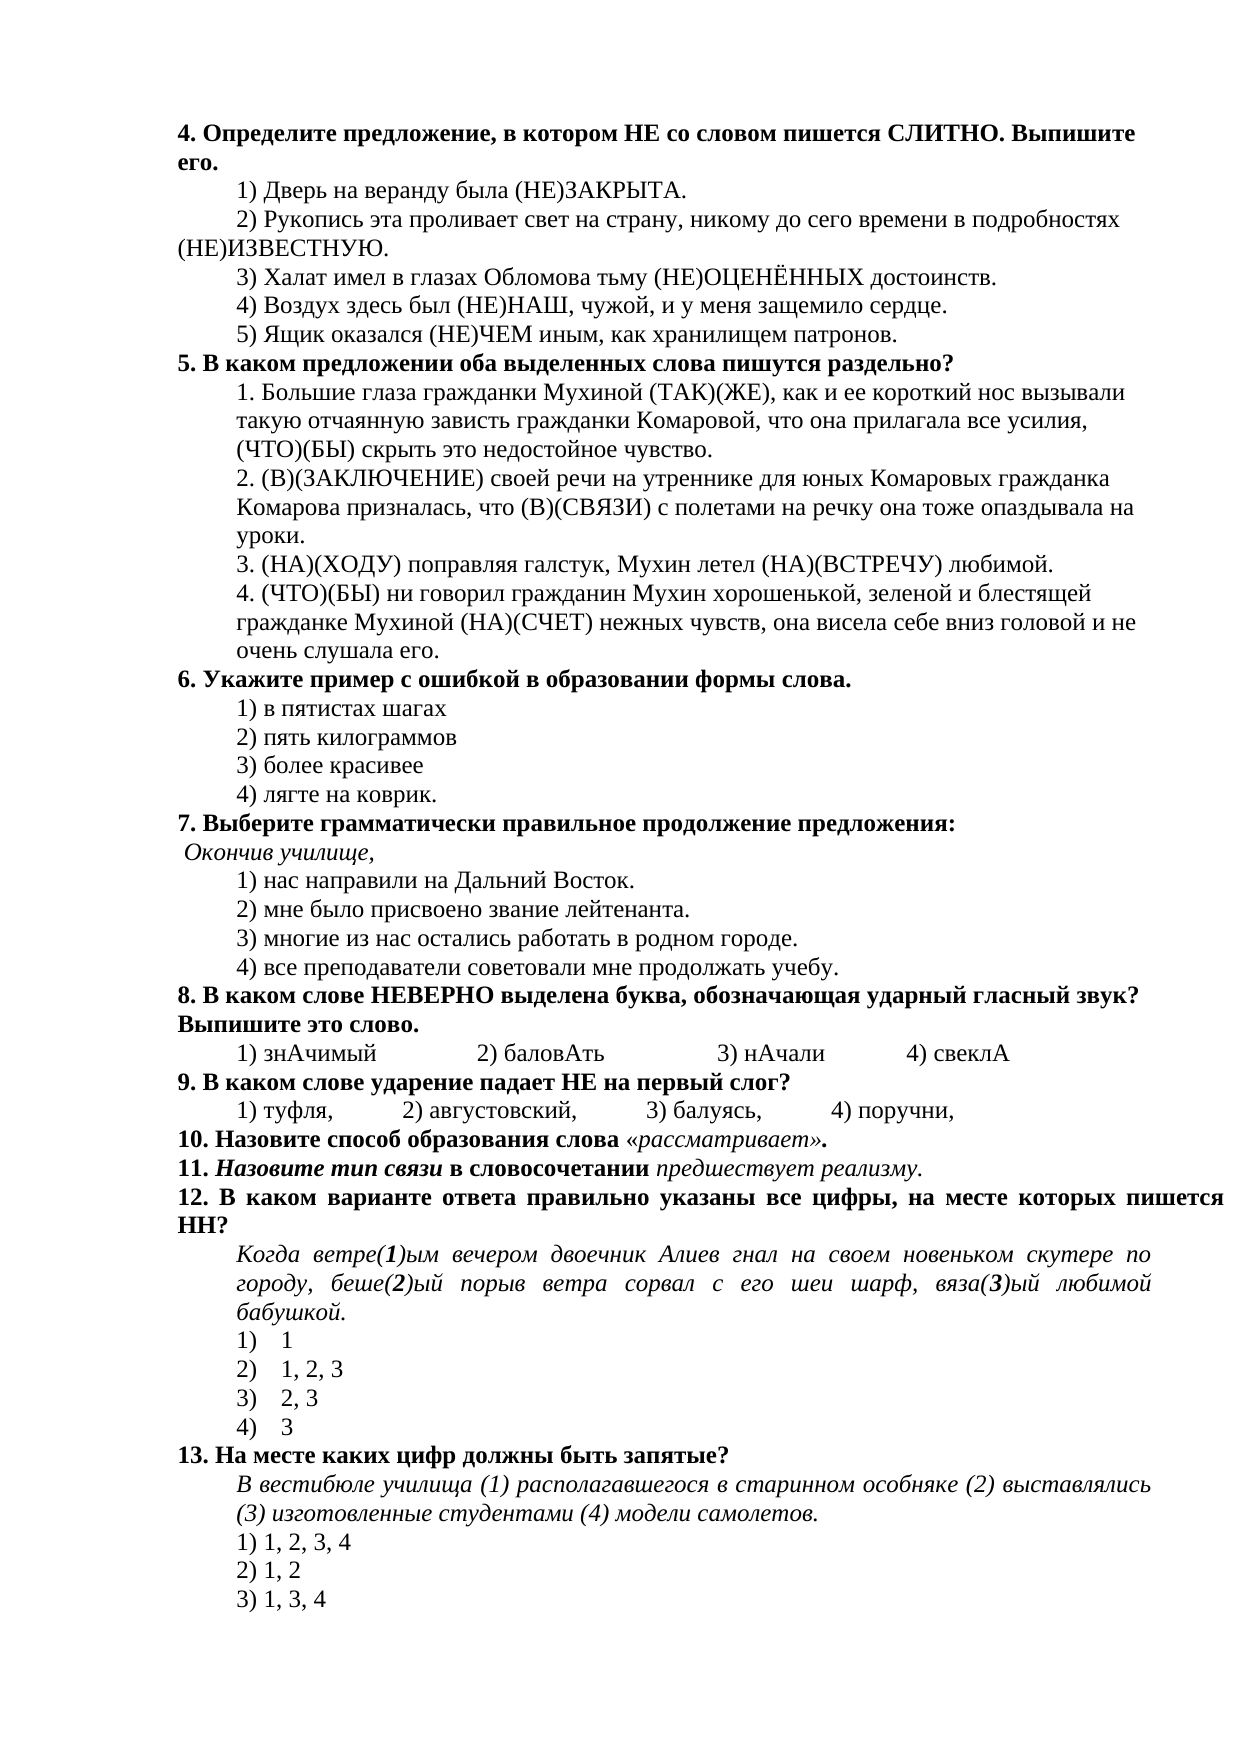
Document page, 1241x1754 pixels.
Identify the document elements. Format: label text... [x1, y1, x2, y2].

text 3. (НА)(ХОДУ) поправляя галстук, Мухин летел (НА)(ВСТРЕЧУ) любимой. [236, 549, 1152, 578]
text Окончив училище, [177, 837, 1152, 866]
text 3) 1, 3, 4 [177, 1584, 1152, 1613]
text 1. Большие глаза гражданки Мухиной (ТАК)(ЖЕ), как и ее короткий нос вызывали такую отчаянную зависть гражданки Комаровой, что она прилагала все усилия, (ЧТО)(БЫ) скрыть это недостойное чувство. [236, 377, 1152, 463]
text 2) 1, 2 [177, 1556, 1152, 1584]
text 6. Укажите пример с ошибкой в образовании формы слова. [177, 664, 1152, 693]
text 1) 1, 2, 3, 4 [177, 1527, 1152, 1556]
text 2. (В)(ЗАКЛЮЧЕНИЕ) своей речи на утреннике для юных Комаровых гражданка Комарова призналась, что (В)(СВЯЗИ) с полетами на речку она тоже опаздывала на уроки. [236, 463, 1152, 549]
text 4) лягте на коврик. [236, 779, 1152, 808]
text 3) многие из нас остались работать в родном городе. [236, 923, 1152, 952]
text 7. Выберите грамматически правильное продолжение предложения: [177, 808, 1152, 837]
text 10. Назовите способ образования слова «рассматривает». [177, 1124, 1152, 1153]
text 1) Дверь на веранду была (НЕ)ЗАКРЫТА. [177, 176, 1152, 204]
text 5. В каком предложении оба выделенных слова пишутся раздельно? [177, 348, 1152, 377]
text 8. В каком слове НЕВЕРНО выделена буква, обозначающая ударный гласный звук? Выпишите это слово. [177, 981, 1152, 1038]
text В вестибюле училища (1) располагавшегося в старинном особняке (2) выставлялись (3) изготовленные студентами (4) модели самолетов. [236, 1469, 1152, 1527]
text 12. В каком варианте ответа правильно указаны все цифры, на месте которых пишется НН? [177, 1182, 1225, 1239]
list 2, 3 [236, 1383, 1152, 1412]
text 4. (ЧТО)(БЫ) ни говорил гражданин Мухин хорошенькой, зеленой и блестящей гражданке Мухиной (НА)(СЧЕТ) нежных чувств, она висела себе вниз головой и не очень слушала его. [236, 578, 1152, 664]
list 1 [236, 1326, 1152, 1354]
text 1) знАчимый 2) баловАть 3) нАчали 4) свеклА [177, 1038, 1152, 1067]
list 1, 2, 3 [236, 1354, 1152, 1383]
text 11. Назовите тип связи в словосочетании предшествует реализму. [177, 1153, 1152, 1182]
text 9. В каком слове ударение падает НЕ на первый слог? 1) туфля, 2) августовский, 3) балуясь, 4) поручни, [177, 1067, 1152, 1124]
text 4) Воздух здесь был (НЕ)НАШ, чужой, и у меня защемило сердце. [177, 291, 1152, 319]
text 3) Халат имел в глазах Обломова тьму (НЕ)ОЦЕНЁННЫХ достоинств. [177, 262, 1152, 291]
text Когда ветре(1)ым вечером двоечник Алиев гнал на своем новеньком скутере по городу, беше(2)ый порыв ветра сорвал с его шеи шарф, вяза(3)ый любимой бабушкой. [236, 1239, 1152, 1326]
text 1) нас направили на Дальний Восток. [236, 866, 1152, 894]
text 13. На месте каких цифр должны быть запятые? [177, 1441, 1152, 1469]
text 2) мне было присвоено звание лейтенанта. [236, 894, 1152, 923]
text 5) Ящик оказался (НЕ)ЧЕМ иным, как хранилищем патронов. [177, 319, 1152, 348]
text 2) Рукопись эта проливает свет на страну, никому до сего времени в подробностях (НЕ)ИЗВЕСТНУЮ. [177, 204, 1152, 262]
text 4) все преподаватели советовали мне продолжать учебу. [236, 952, 1152, 981]
list 3 [236, 1412, 1152, 1441]
text 3) более красивее [236, 751, 1152, 779]
text 4. Определите предложение, в котором НЕ со словом пишется СЛИТНО. Выпишите его. [177, 118, 1168, 176]
text 2) пять килограммов [236, 722, 1152, 751]
text 1) в пятистах шагах [236, 693, 1152, 722]
